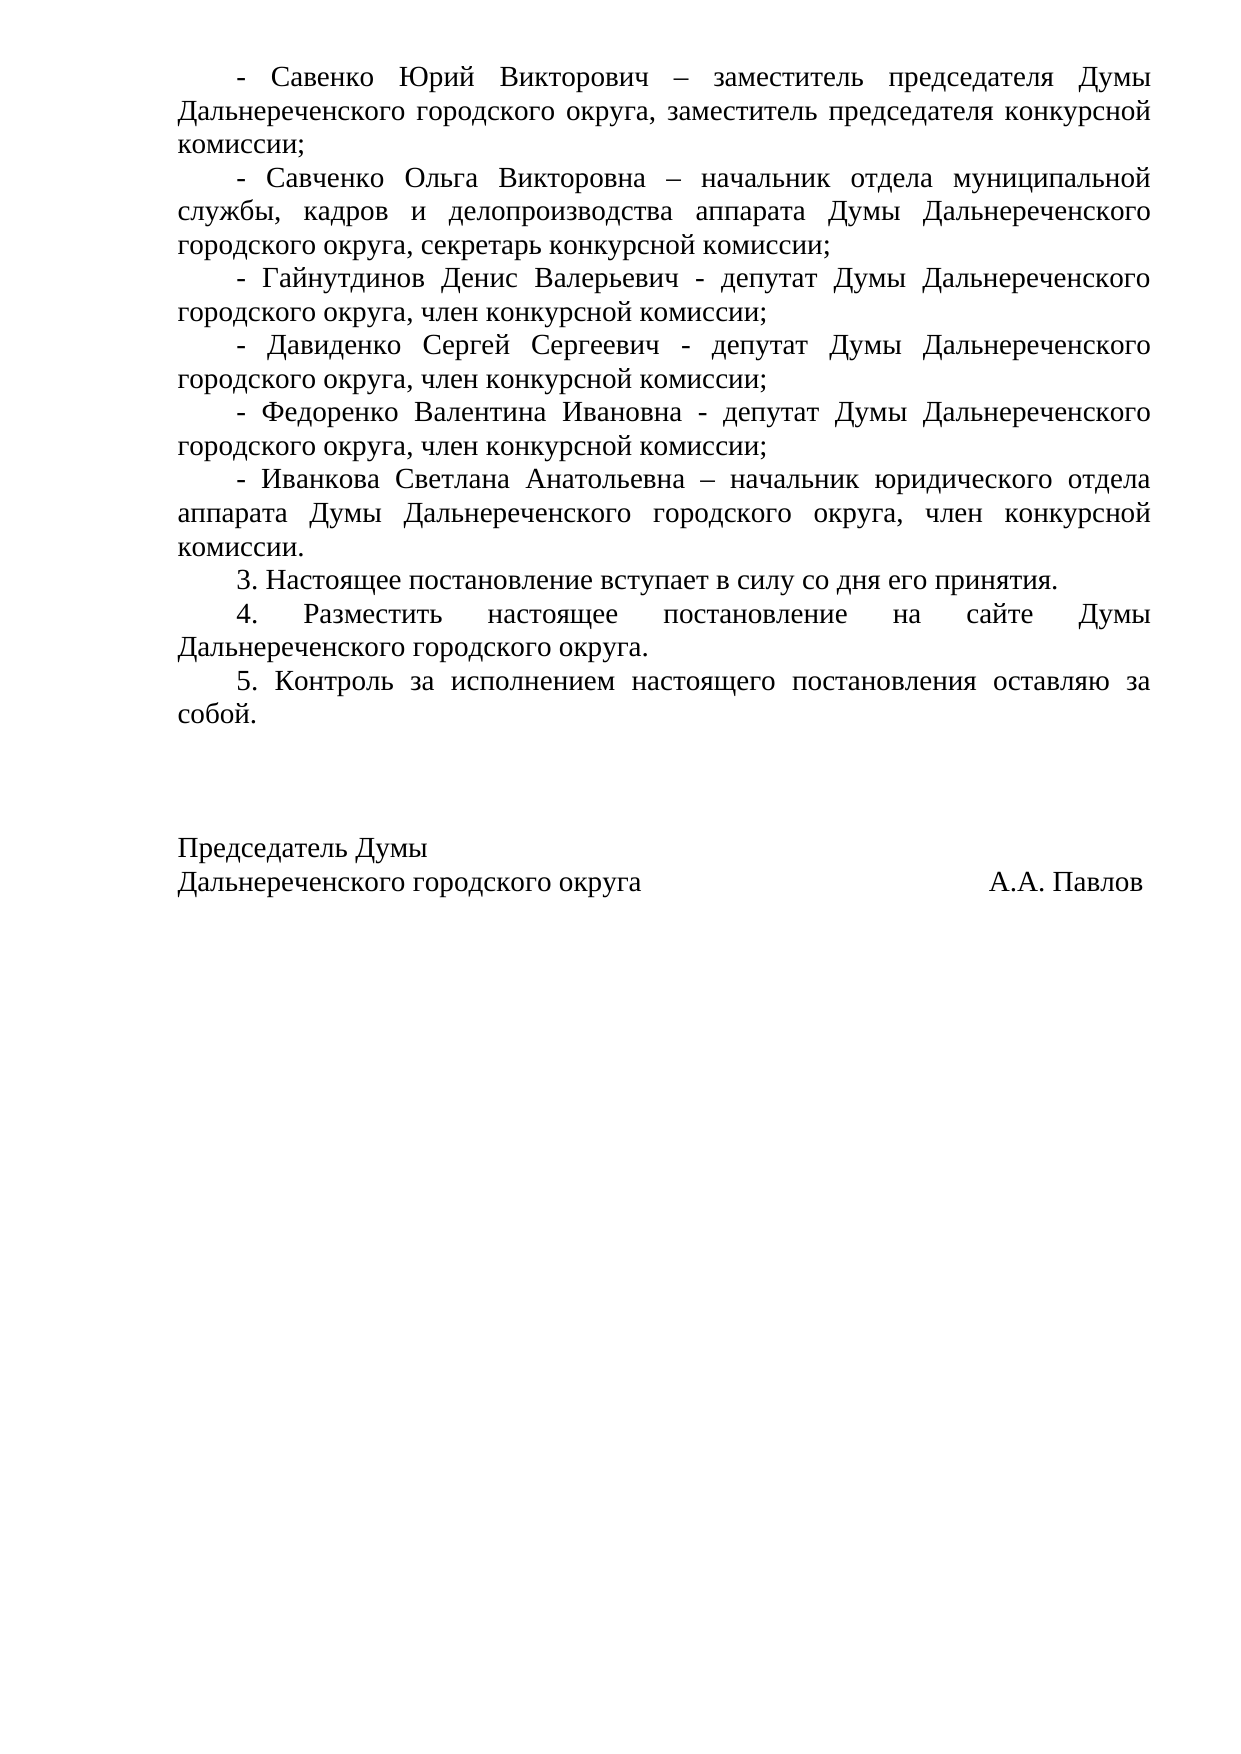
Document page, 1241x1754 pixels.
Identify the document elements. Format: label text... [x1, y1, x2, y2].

text 5. Контроль за исполнением настоящего постановления оставляю за собой. [177, 663, 1152, 730]
text - Гайнутдинов Денис Валерьевич - депутат Думы Дальнереченского городского округа, член конкурсной комиссии; [177, 260, 1152, 327]
text - Савенко Юрий Викторович – заместитель председателя Думы Дальнереченского городского округа, заместитель председателя конкурсной комиссии; [177, 59, 1152, 160]
text - Савченко Ольга Викторовна – начальник отдела муниципальной службы, кадров и делопроизводства аппарата Думы Дальнереченского городского округа, секретарь конкурсной комиссии; [177, 160, 1152, 260]
text Председатель Думы [177, 831, 1152, 864]
text 4. Разместить настоящее постановление на сайте Думы Дальнереченского городского округа. [177, 596, 1152, 663]
text 3. Настоящее постановление вступает в силу со дня его принятия. [177, 562, 1152, 596]
text - Иванкова Светлана Анатольевна – начальник юридического отдела аппарата Думы Дальнереченского городского округа, член конкурсной комиссии. [177, 462, 1152, 562]
text - Федоренко Валентина Ивановна - депутат Думы Дальнереченского городского округа, член конкурсной комиссии; [177, 394, 1152, 462]
text Дальнереченского городского округа А.А. Павлов [177, 864, 1152, 898]
text - Давиденко Сергей Сергеевич - депутат Думы Дальнереченского городского округа, член конкурсной комиссии; [177, 327, 1152, 394]
